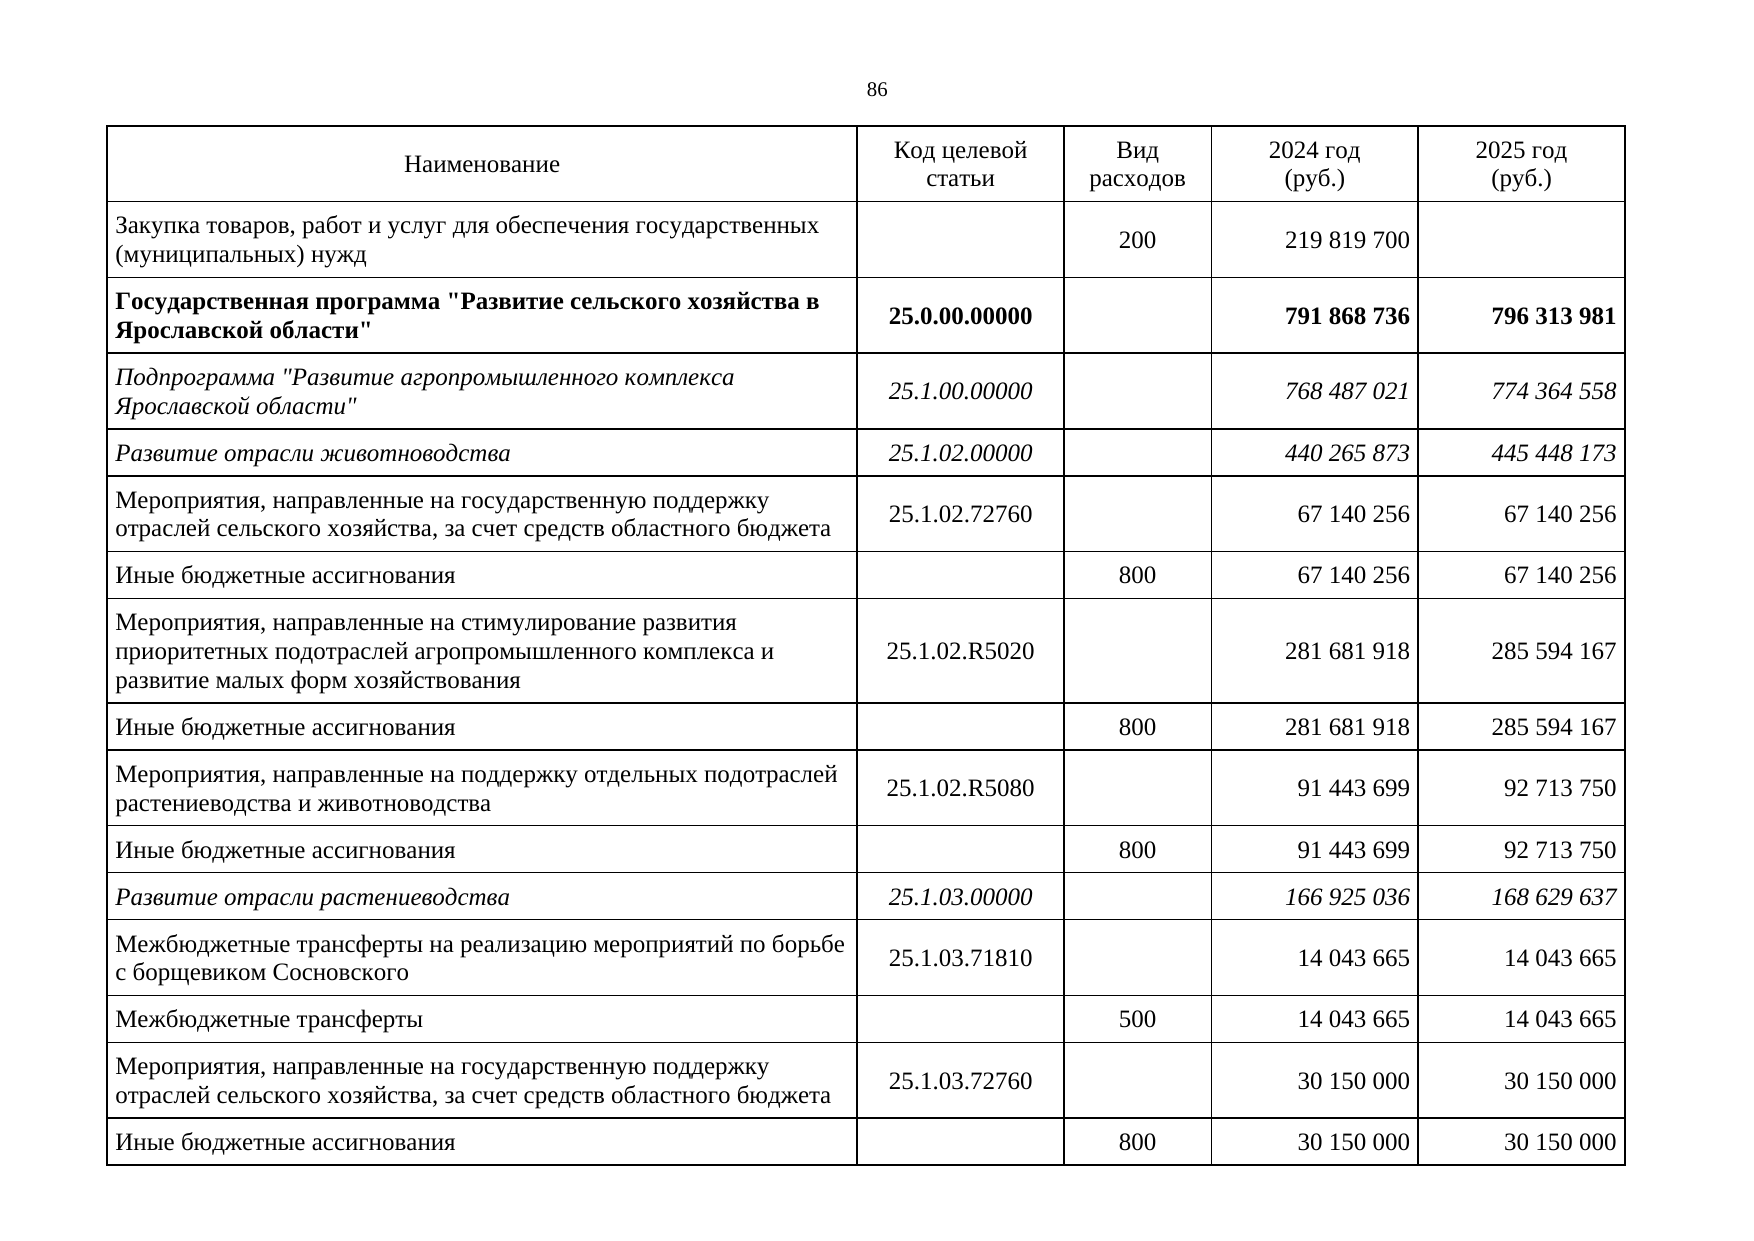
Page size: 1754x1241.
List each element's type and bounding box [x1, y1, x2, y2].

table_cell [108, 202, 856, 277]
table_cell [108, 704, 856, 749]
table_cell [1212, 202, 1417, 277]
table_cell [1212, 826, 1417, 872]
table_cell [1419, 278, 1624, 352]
table_header [108, 127, 856, 201]
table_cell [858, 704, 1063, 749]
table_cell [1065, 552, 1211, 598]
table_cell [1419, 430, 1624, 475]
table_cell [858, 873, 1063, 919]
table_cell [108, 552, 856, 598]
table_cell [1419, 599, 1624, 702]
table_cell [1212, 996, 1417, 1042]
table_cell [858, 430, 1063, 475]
table_header [1065, 127, 1211, 201]
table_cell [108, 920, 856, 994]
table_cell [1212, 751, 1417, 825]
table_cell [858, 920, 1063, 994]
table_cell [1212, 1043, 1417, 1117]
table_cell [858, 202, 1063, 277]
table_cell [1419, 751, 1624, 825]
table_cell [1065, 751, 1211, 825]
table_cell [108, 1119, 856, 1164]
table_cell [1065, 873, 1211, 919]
table_header [1212, 127, 1417, 201]
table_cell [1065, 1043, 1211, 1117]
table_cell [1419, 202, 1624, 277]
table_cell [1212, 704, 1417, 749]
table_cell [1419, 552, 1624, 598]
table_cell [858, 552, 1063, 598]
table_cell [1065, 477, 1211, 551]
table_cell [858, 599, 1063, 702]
table_header [1419, 127, 1624, 201]
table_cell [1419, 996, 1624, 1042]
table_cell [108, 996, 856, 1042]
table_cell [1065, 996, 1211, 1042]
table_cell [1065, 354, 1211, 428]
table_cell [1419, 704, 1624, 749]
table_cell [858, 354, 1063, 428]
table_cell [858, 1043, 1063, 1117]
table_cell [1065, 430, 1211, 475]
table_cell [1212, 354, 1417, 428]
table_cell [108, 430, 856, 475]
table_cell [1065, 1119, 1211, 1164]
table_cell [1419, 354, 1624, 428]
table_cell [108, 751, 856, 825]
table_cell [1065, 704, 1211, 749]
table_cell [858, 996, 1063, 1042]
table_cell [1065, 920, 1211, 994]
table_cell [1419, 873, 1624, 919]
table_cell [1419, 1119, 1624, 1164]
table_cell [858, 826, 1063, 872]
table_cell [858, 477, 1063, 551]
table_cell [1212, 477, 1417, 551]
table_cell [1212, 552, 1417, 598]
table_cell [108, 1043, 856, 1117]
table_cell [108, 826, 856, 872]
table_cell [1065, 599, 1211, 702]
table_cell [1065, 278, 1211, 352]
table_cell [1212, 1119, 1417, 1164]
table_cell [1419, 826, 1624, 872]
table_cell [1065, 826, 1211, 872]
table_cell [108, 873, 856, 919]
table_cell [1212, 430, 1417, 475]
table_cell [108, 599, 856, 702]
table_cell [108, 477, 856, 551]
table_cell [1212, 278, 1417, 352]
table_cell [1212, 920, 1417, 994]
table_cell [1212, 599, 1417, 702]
table_header [858, 127, 1063, 201]
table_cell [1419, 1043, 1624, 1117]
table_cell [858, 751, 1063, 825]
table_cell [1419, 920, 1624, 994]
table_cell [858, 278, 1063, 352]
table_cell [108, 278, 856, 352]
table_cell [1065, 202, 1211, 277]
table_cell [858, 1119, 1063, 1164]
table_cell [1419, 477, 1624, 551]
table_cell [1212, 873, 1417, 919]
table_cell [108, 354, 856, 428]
